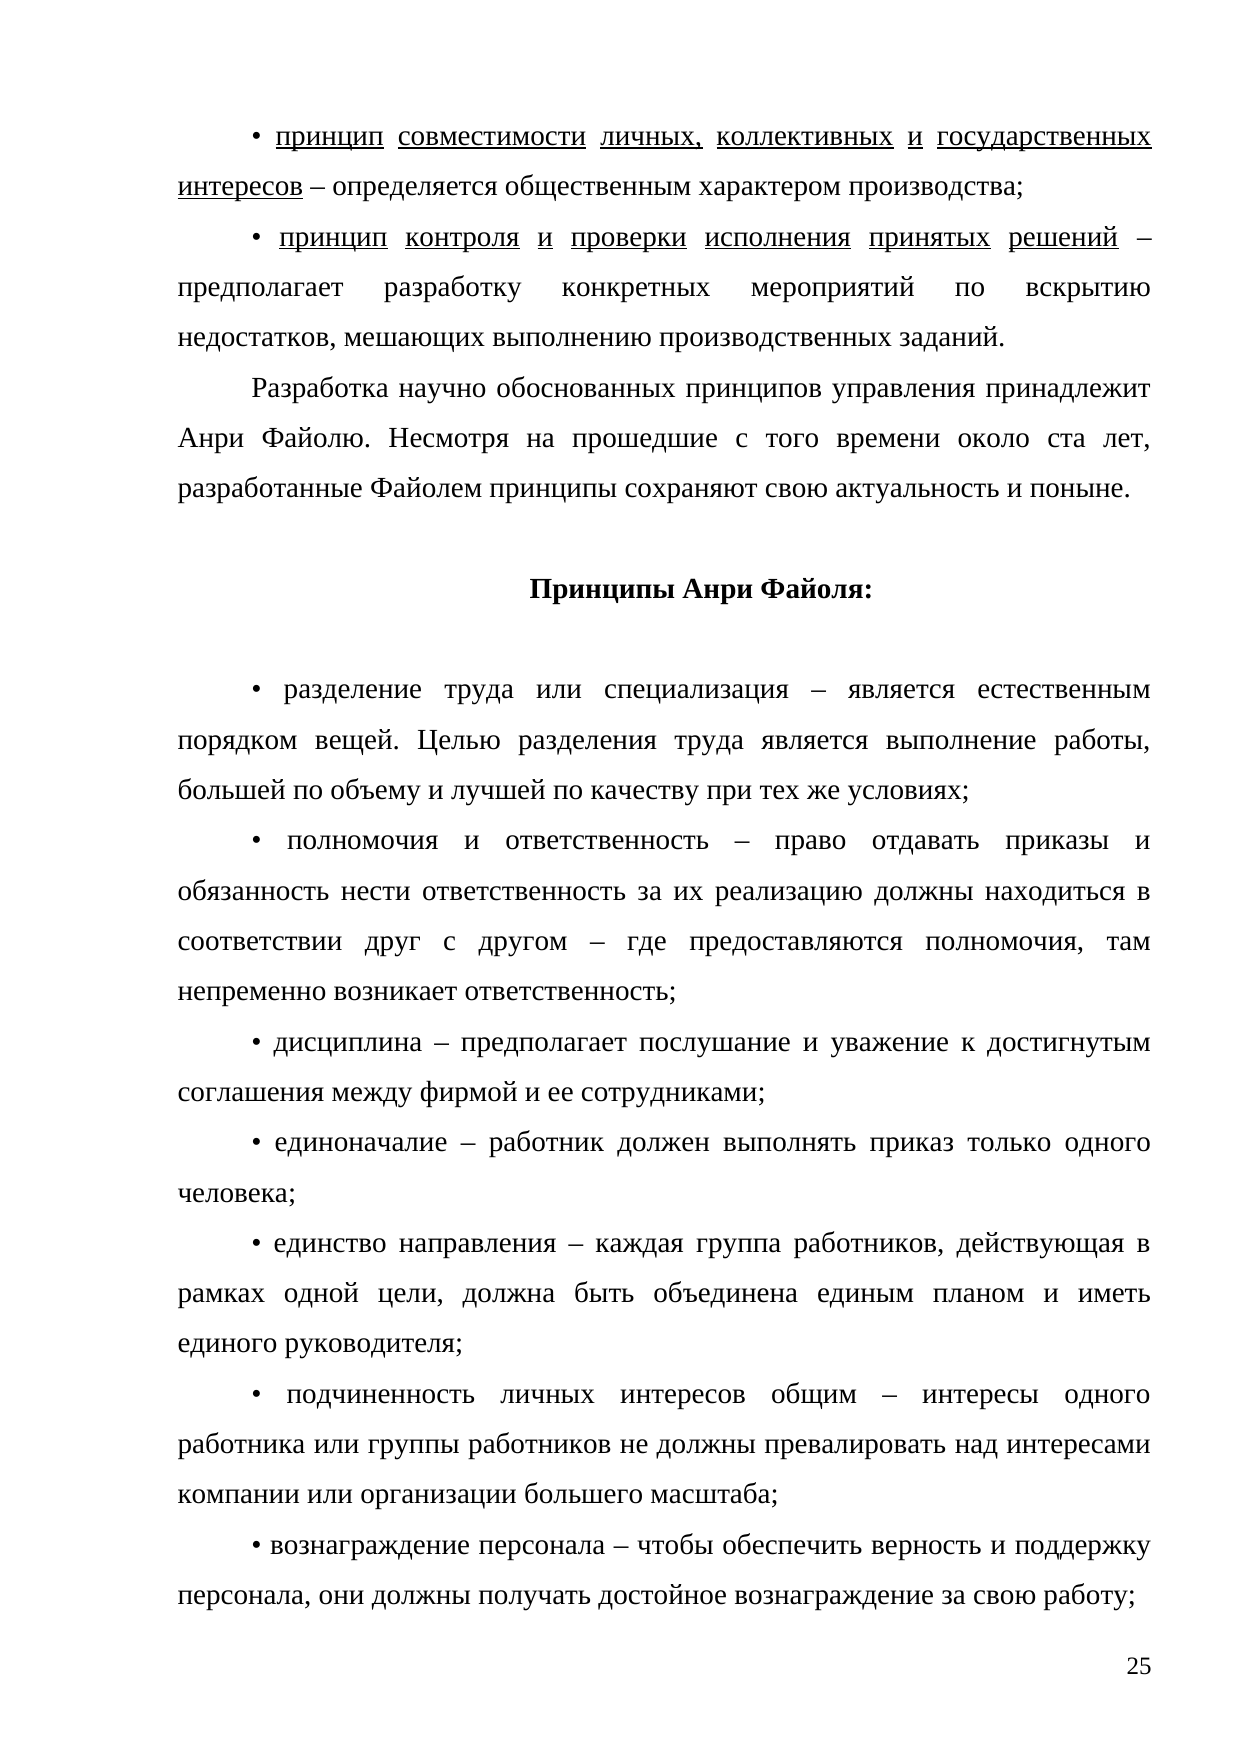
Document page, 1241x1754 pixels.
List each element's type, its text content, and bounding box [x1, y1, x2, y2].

text • вознаграждение персонала – чтобы обеспечить верность и поддержку персонала, они должны получать достойное вознаграждение за свою работу; [177, 1527, 1152, 1611]
text • дисциплина – предполагает послушание и уважение к достигнутым соглашения между фирмой и ее сотрудниками; [177, 1024, 1152, 1108]
text • полномочия и ответственность – право отдавать приказы и обязанность нести ответственность за их реализацию должны находиться в соответствии друг с другом – где предоставляются полномочия, там непременно возникает ответственность; [177, 822, 1152, 1007]
text • единоначалие – работник должен выполнять приказ только одного человека; [177, 1124, 1152, 1208]
text Принципы Анри Файоля: [177, 571, 1152, 604]
text • разделение труда или специализация – является естественным порядком вещей. Целью разделения труда является выполнение работы, большей по объему и лучшей по качеству при тех же условиях; [177, 672, 1152, 806]
text • единство направления – каждая группа работников, действующая в рамках одной цели, должна быть объединена единым планом и иметь единого руководителя; [177, 1225, 1152, 1359]
text • принцип совместимости личных, коллективных и государственных интересов – определяется общественным характером производства; [177, 118, 1152, 202]
text • принцип контроля и проверки исполнения принятых решений – предполагает разработку конкретных мероприятий по вскрытию недостатков, мешающих выполнению производственных заданий. [177, 219, 1152, 353]
text Разработка научно обоснованных принципов управления принадлежит Анри Файолю. Несмотря на прошедшие с того времени около ста лет, разработанные Файолем принципы сохраняют свою актуальность и поныне. [177, 370, 1152, 504]
text • подчиненность личных интересов общим – интересы одного работника или группы работников не должны превалировать над интересами компании или организации большего масштаба; [177, 1376, 1152, 1510]
